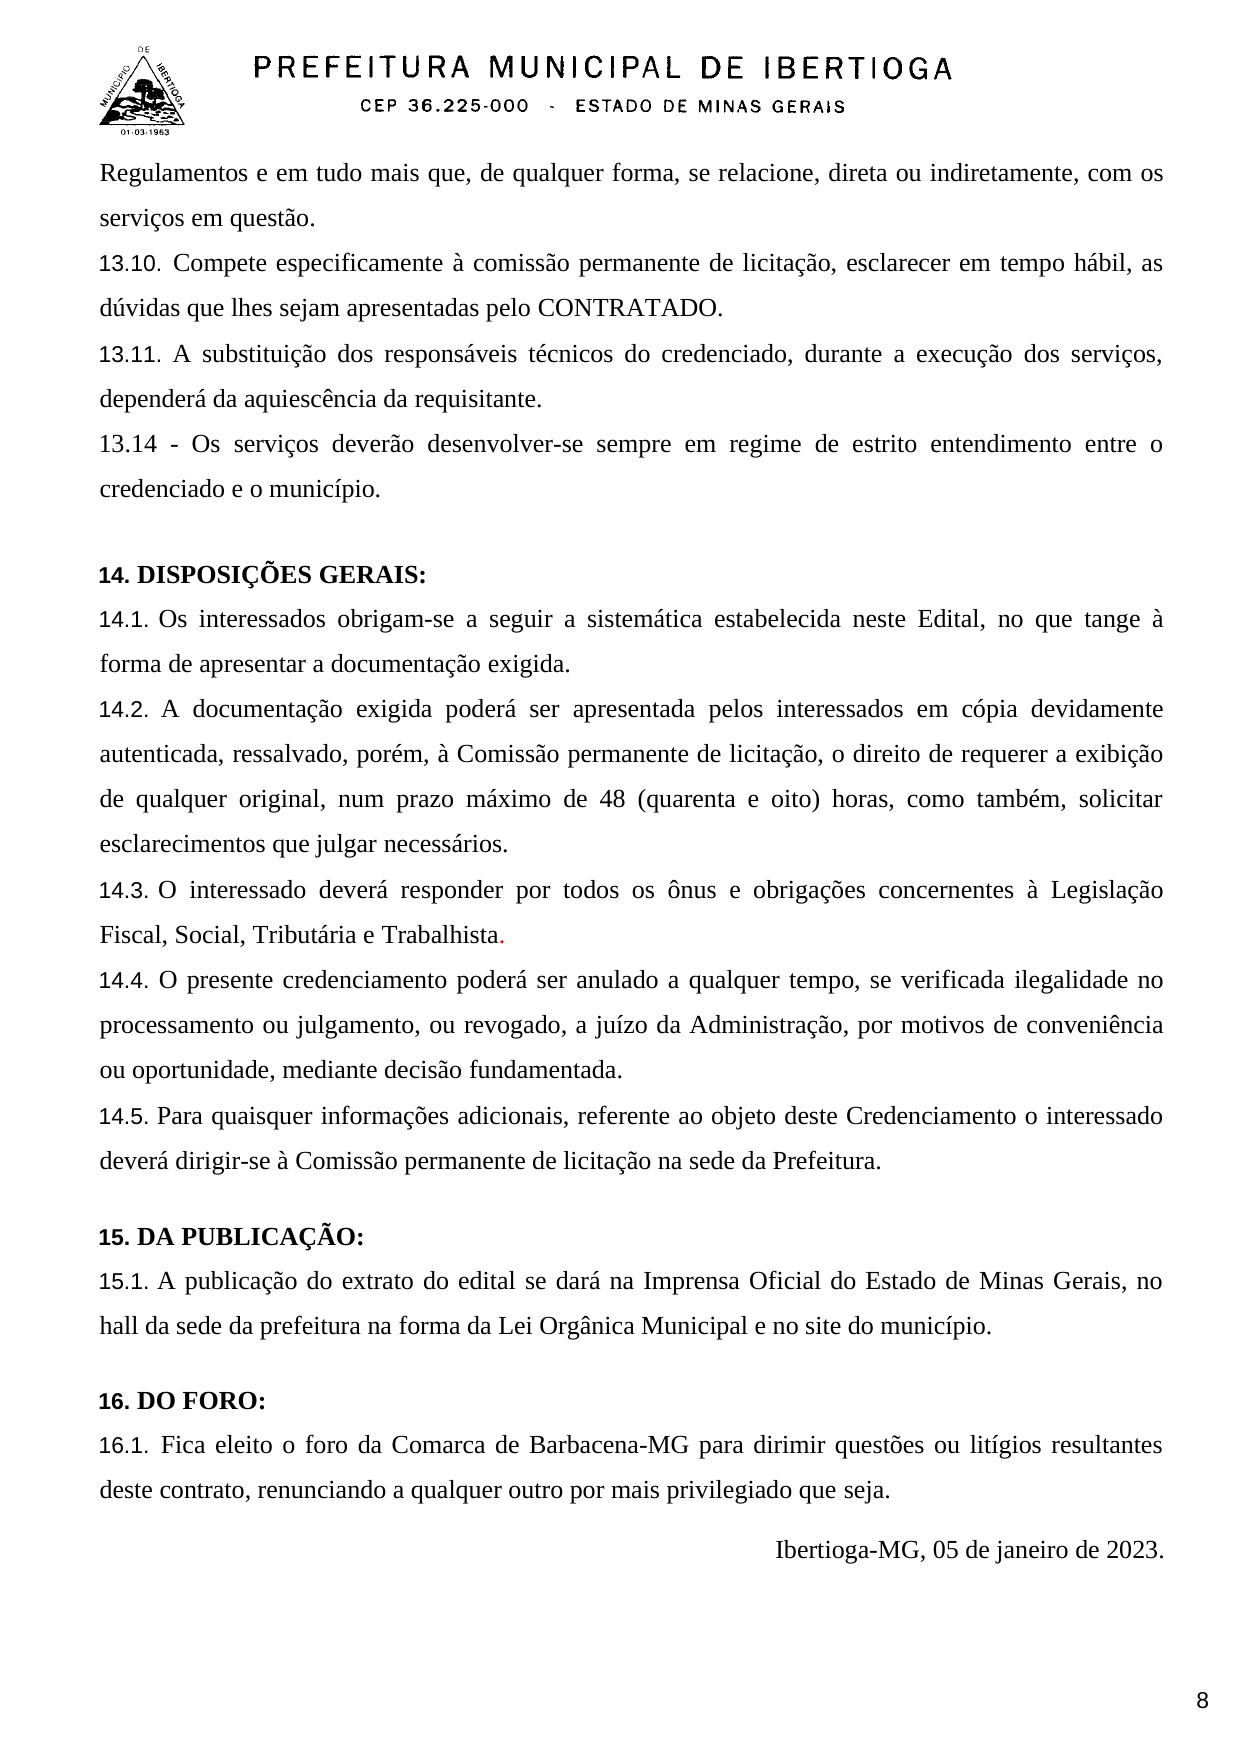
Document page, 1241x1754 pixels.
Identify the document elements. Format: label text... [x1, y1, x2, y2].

list Para quaisquer informações adicionais, referente ao objeto deste Credenciamento o interessado deverá dirigir-se à Comissão permanente de licitação na sede da Prefeitura. [98, 1100, 1165, 1175]
subtitle DO FORO: [98, 1385, 1165, 1415]
list Os interessados obrigam-se a seguir a sistemática estabelecida neste Edital, no que tange à forma de apresentar a documentação exigida. [98, 603, 1165, 678]
list Compete especificamente à comissão permanente de licitação, esclarecer em tempo hábil, as dúvidas que lhes sejam apresentadas pelo CONTRATADO. [98, 247, 1165, 322]
list A publicação do extrato do edital se dará na Imprensa Oficial do Estado de Minas Gerais, no hall da sede da prefeitura na forma da Lei Orgânica Municipal e no site do município. [98, 1265, 1165, 1340]
list A substituição dos responsáveis técnicos do credenciado, durante a execução dos serviços, dependerá da aquiescência da requisitante. [98, 338, 1165, 413]
text 13.14 - Os serviços deverão desenvolver-se sempre em regime de estrito entendimento entre o credenciado e o município. [98, 428, 1165, 503]
list O presente credenciamento poderá ser anulado a qualquer tempo, se verificada ilegalidade no processamento ou julgamento, ou revogado, a juízo da Administração, por motivos de conveniência ou oportunidade, mediante decisão fundamentada. [98, 964, 1165, 1084]
list O interessado deverá responder por todos os ônus e obrigações concernentes à Legislação Fiscal, Social, Tributária e Trabalhista. [98, 874, 1165, 949]
list A documentação exigida poderá ser apresentada pelos interessados em cópia devidamente autenticada, ressalvado, porém, à Comissão permanente de licitação, o direito de requerer a exibição de qualquer original, num prazo máximo de 48 (quarenta e oito) horas, como também, solicitar esclarecimentos que julgar necessários. [98, 693, 1165, 858]
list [98, 157, 1165, 232]
subtitle DISPOSIÇÕES GERAIS: [98, 559, 1165, 589]
list Ibertioga-MG, 05 de janeiro de 2023. [124, 1534, 1165, 1564]
list Fica eleito o foro da Comarca de Barbacena-MG para dirimir questões ou litígios resultantes deste contrato, renunciando a qualquer outro por mais privilegiado que seja. [98, 1429, 1165, 1504]
subtitle DA PUBLICAÇÃO: [98, 1221, 1165, 1251]
